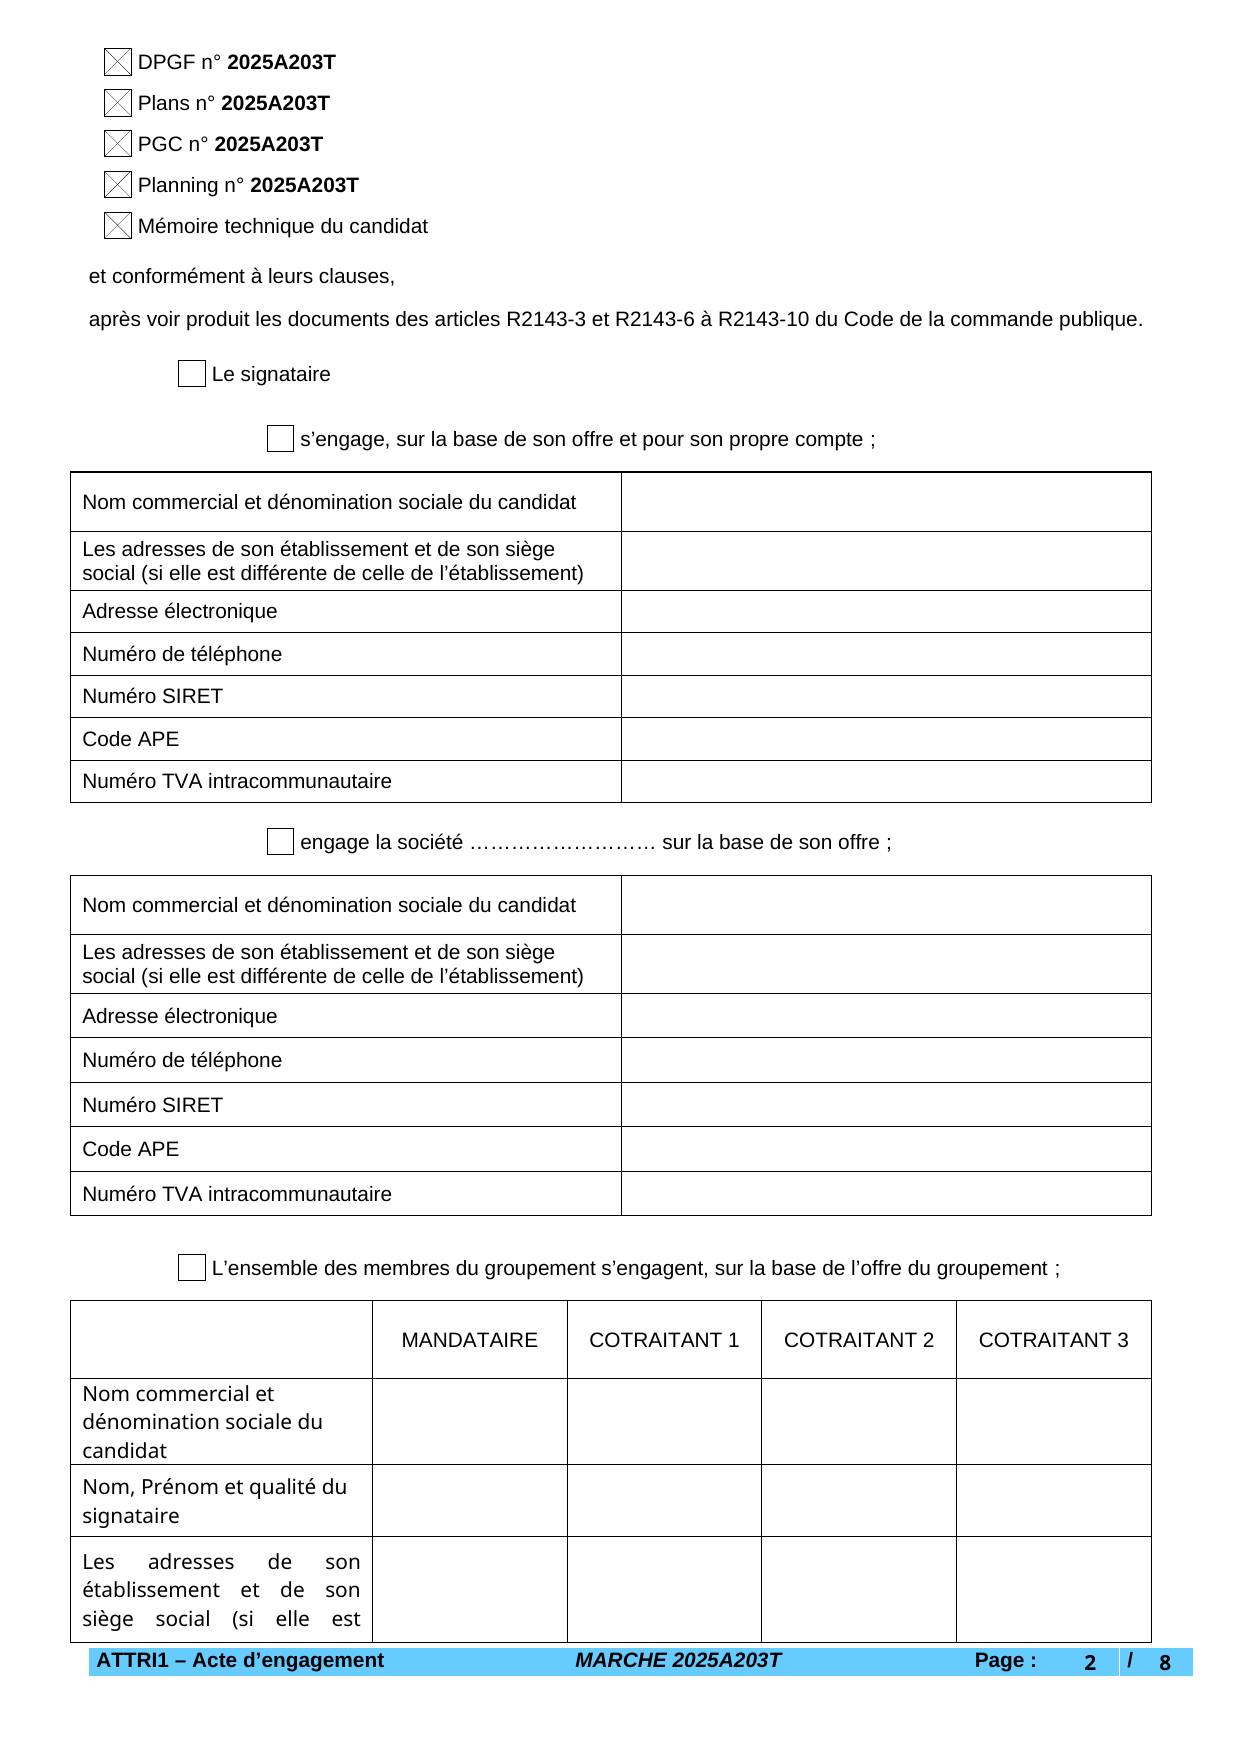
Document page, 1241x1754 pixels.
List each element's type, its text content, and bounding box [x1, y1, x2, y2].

text s’engage, sur la base de son offre et pour son propre compte ; [266, 424, 1152, 452]
table_cell [957, 1537, 1151, 1642]
text DPGF n° 2025A203T [103, 47, 1152, 76]
table_cell [957, 1465, 1151, 1536]
table_cell [622, 633, 1151, 674]
text L’ensemble des membres du groupement s’engagent, sur la base de l’offre du groupement ; [177, 1253, 1152, 1281]
table_cell Adresse électronique [71, 591, 621, 632]
table_cell [568, 1465, 761, 1536]
table_header [622, 876, 1151, 934]
table_cell [622, 994, 1151, 1037]
table_cell Numéro TVA intracommunautaire [71, 1172, 621, 1215]
table_cell [622, 1038, 1151, 1082]
table_cell Nom commercial et dénomination sociale du candidat [71, 1379, 372, 1464]
table_cell Numéro de téléphone [71, 1038, 621, 1082]
table_cell [568, 1379, 761, 1464]
table_cell Code APE [71, 1127, 621, 1171]
text et conformément à leurs clauses, [89, 263, 1152, 287]
table_cell Numéro TVA intracommunautaire [71, 761, 621, 802]
text engage la société ……………………… sur la base de son offre ; [266, 827, 1152, 856]
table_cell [71, 1537, 372, 1642]
table_cell Code APE [71, 718, 621, 759]
table_header COTRAITANT 2 [762, 1301, 956, 1378]
table_cell [622, 676, 1151, 717]
table_header Nom commercial et dénomination sociale du candidat [71, 473, 621, 531]
table_cell [622, 532, 1151, 589]
table_header [71, 1301, 372, 1378]
text PGC n° 2025A203T [103, 129, 1152, 158]
table_cell Numéro SIRET [71, 676, 621, 717]
table_cell Les adresses de son établissement et de son siège social (si elle est différente de celle de l’établissement) [71, 532, 621, 589]
table_cell [762, 1379, 956, 1464]
table_header COTRAITANT 1 [568, 1301, 761, 1378]
table_cell Numéro de téléphone [71, 633, 621, 674]
table_cell [622, 1127, 1151, 1171]
table_cell [568, 1537, 761, 1642]
table_cell [373, 1379, 567, 1464]
table_cell Nom, Prénom et qualité du signataire [71, 1465, 372, 1536]
table_header COTRAITANT 3 [957, 1301, 1151, 1378]
table_cell [622, 935, 1151, 993]
table_cell [622, 1172, 1151, 1215]
text Le signataire [177, 359, 1152, 387]
text Planning n° 2025A203T [103, 170, 1152, 198]
table_header [622, 473, 1151, 531]
table_cell [957, 1379, 1151, 1464]
table_cell [622, 718, 1151, 759]
text Plans n° 2025A203T [103, 88, 1152, 117]
text Mémoire technique du candidat [103, 211, 1152, 239]
table_header MANDATAIRE [373, 1301, 567, 1378]
table_cell [762, 1465, 956, 1536]
text après voir produit les documents des articles R2143-3 et R2143-6 à R2143-10 du Code de la commande publique. [89, 307, 1152, 331]
table_cell Numéro SIRET [71, 1083, 621, 1126]
table_cell [622, 591, 1151, 632]
table_cell [762, 1537, 956, 1642]
table_cell Les adresses de son établissement et de son siège social (si elle est différente de celle de l’établissement) [71, 935, 621, 993]
table_header Nom commercial et dénomination sociale du candidat [71, 876, 621, 934]
table_cell [622, 1083, 1151, 1126]
table_cell Adresse électronique [71, 994, 621, 1037]
table_cell [622, 761, 1151, 802]
table_cell [373, 1537, 567, 1642]
table_cell [373, 1465, 567, 1536]
